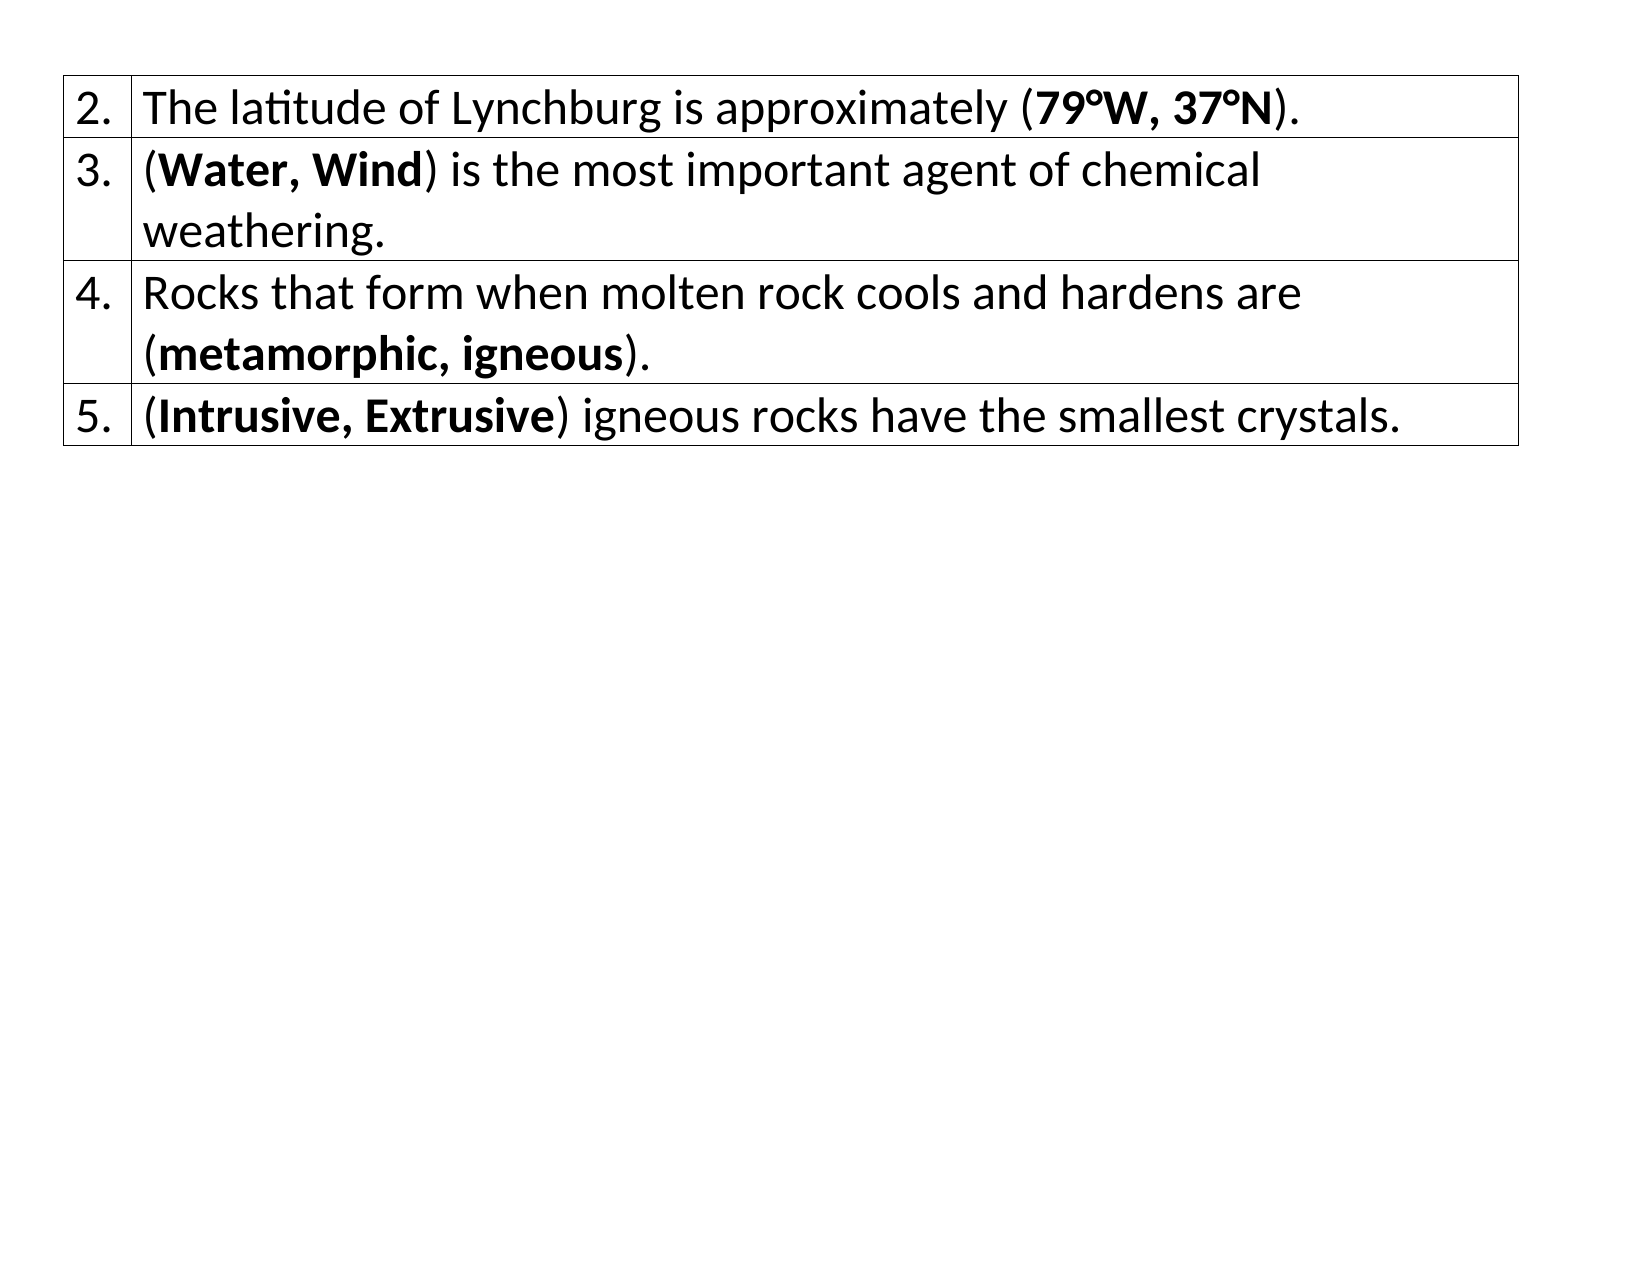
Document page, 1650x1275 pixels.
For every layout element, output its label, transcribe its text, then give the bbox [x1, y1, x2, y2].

table_cell (Water, Wind) is the most important agent of chemical weathering. [132, 138, 1518, 260]
table_cell 3. [64, 138, 131, 260]
table_cell (Intrusive, Extrusive) igneous rocks have the smallest crystals. [132, 384, 1518, 445]
table_cell Rocks that form when molten rock cools and hardens are (metamorphic, igneous). [132, 261, 1518, 383]
table_cell 4. [64, 261, 131, 383]
table_cell 5. [64, 384, 131, 445]
table_cell 2. [64, 76, 131, 137]
table_cell The latitude of Lynchburg is approximately (79°W, 37°N). [132, 76, 1518, 137]
